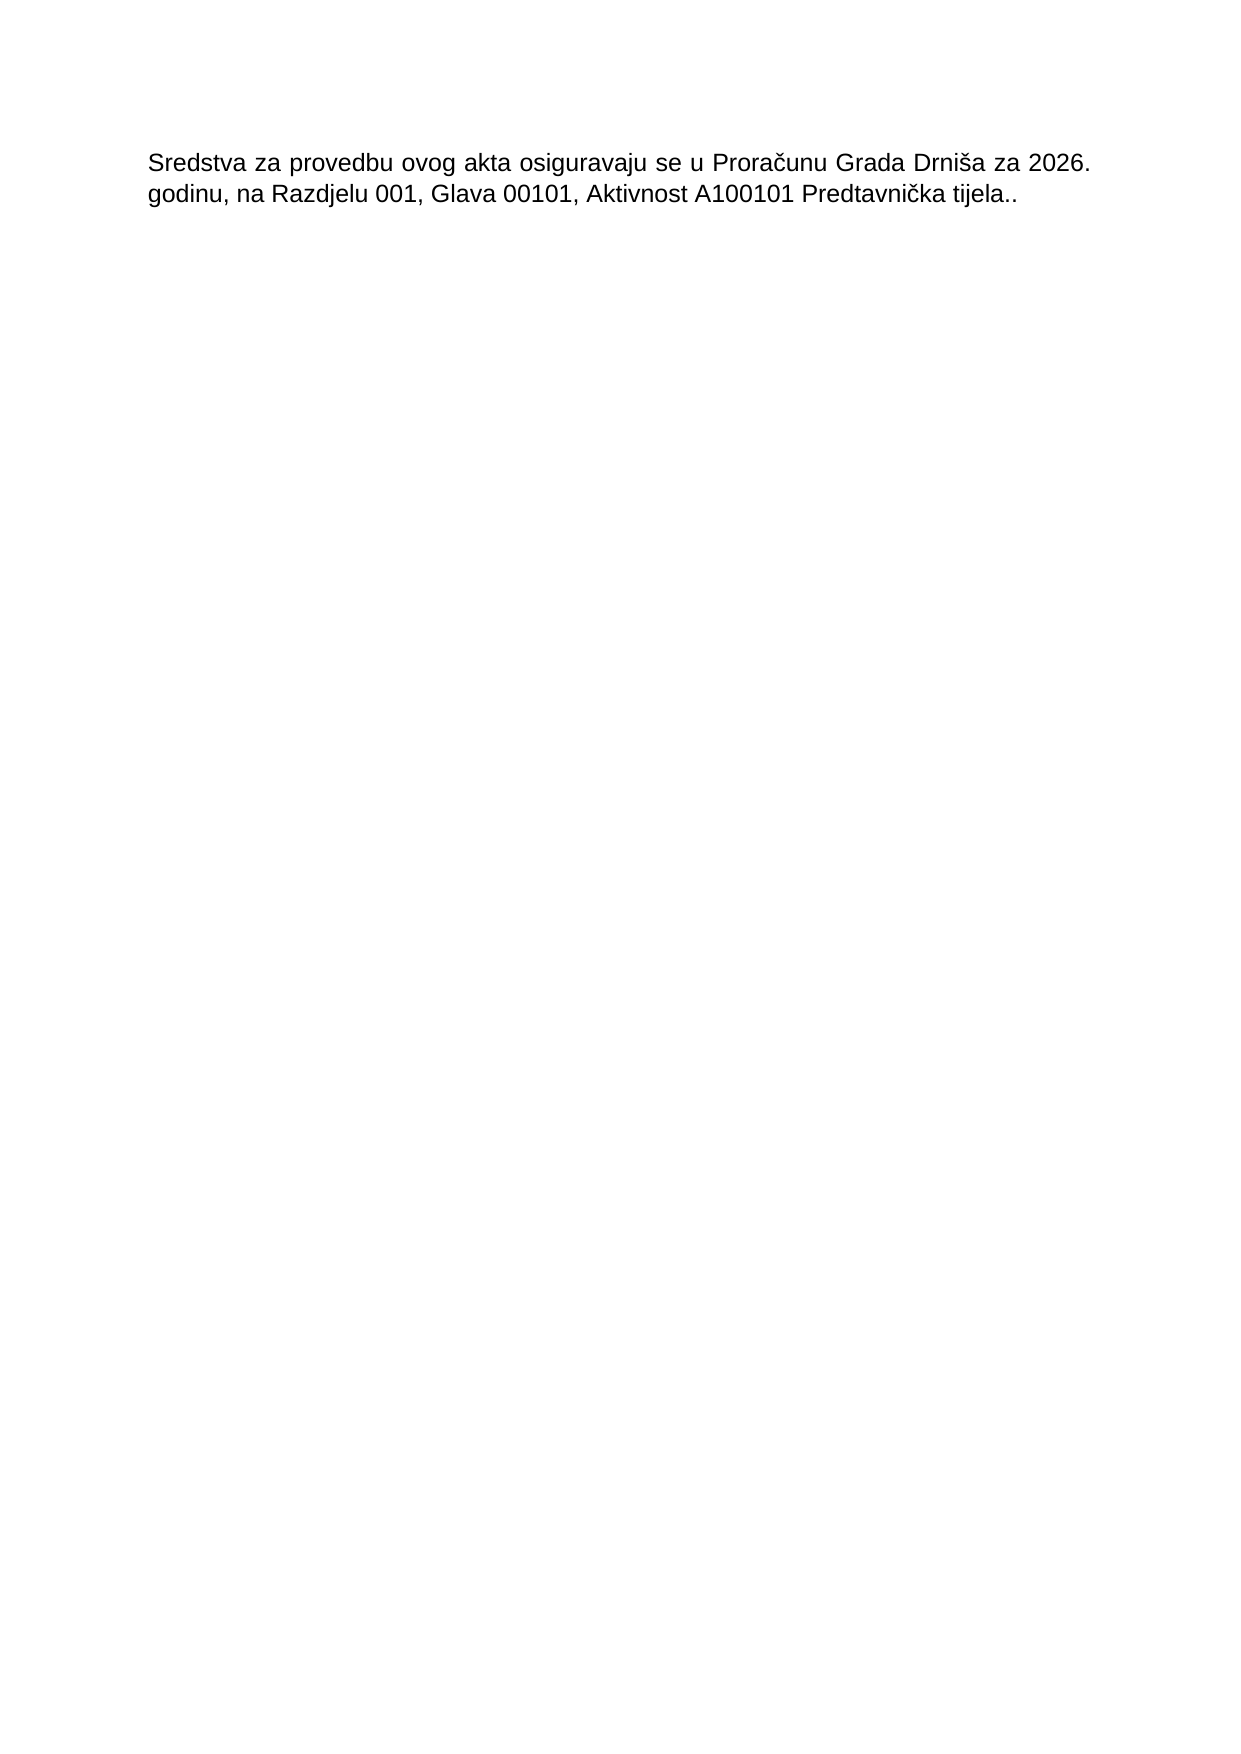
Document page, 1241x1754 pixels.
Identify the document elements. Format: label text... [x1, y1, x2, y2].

text Sredstva za provedbu ovog akta osiguravaju se u Proračunu Grada Drniša za 2026. godinu, na Razdjelu 001, Glava 00101, Aktivnost A100101 Predtavnička tijela.. [148, 148, 1093, 207]
